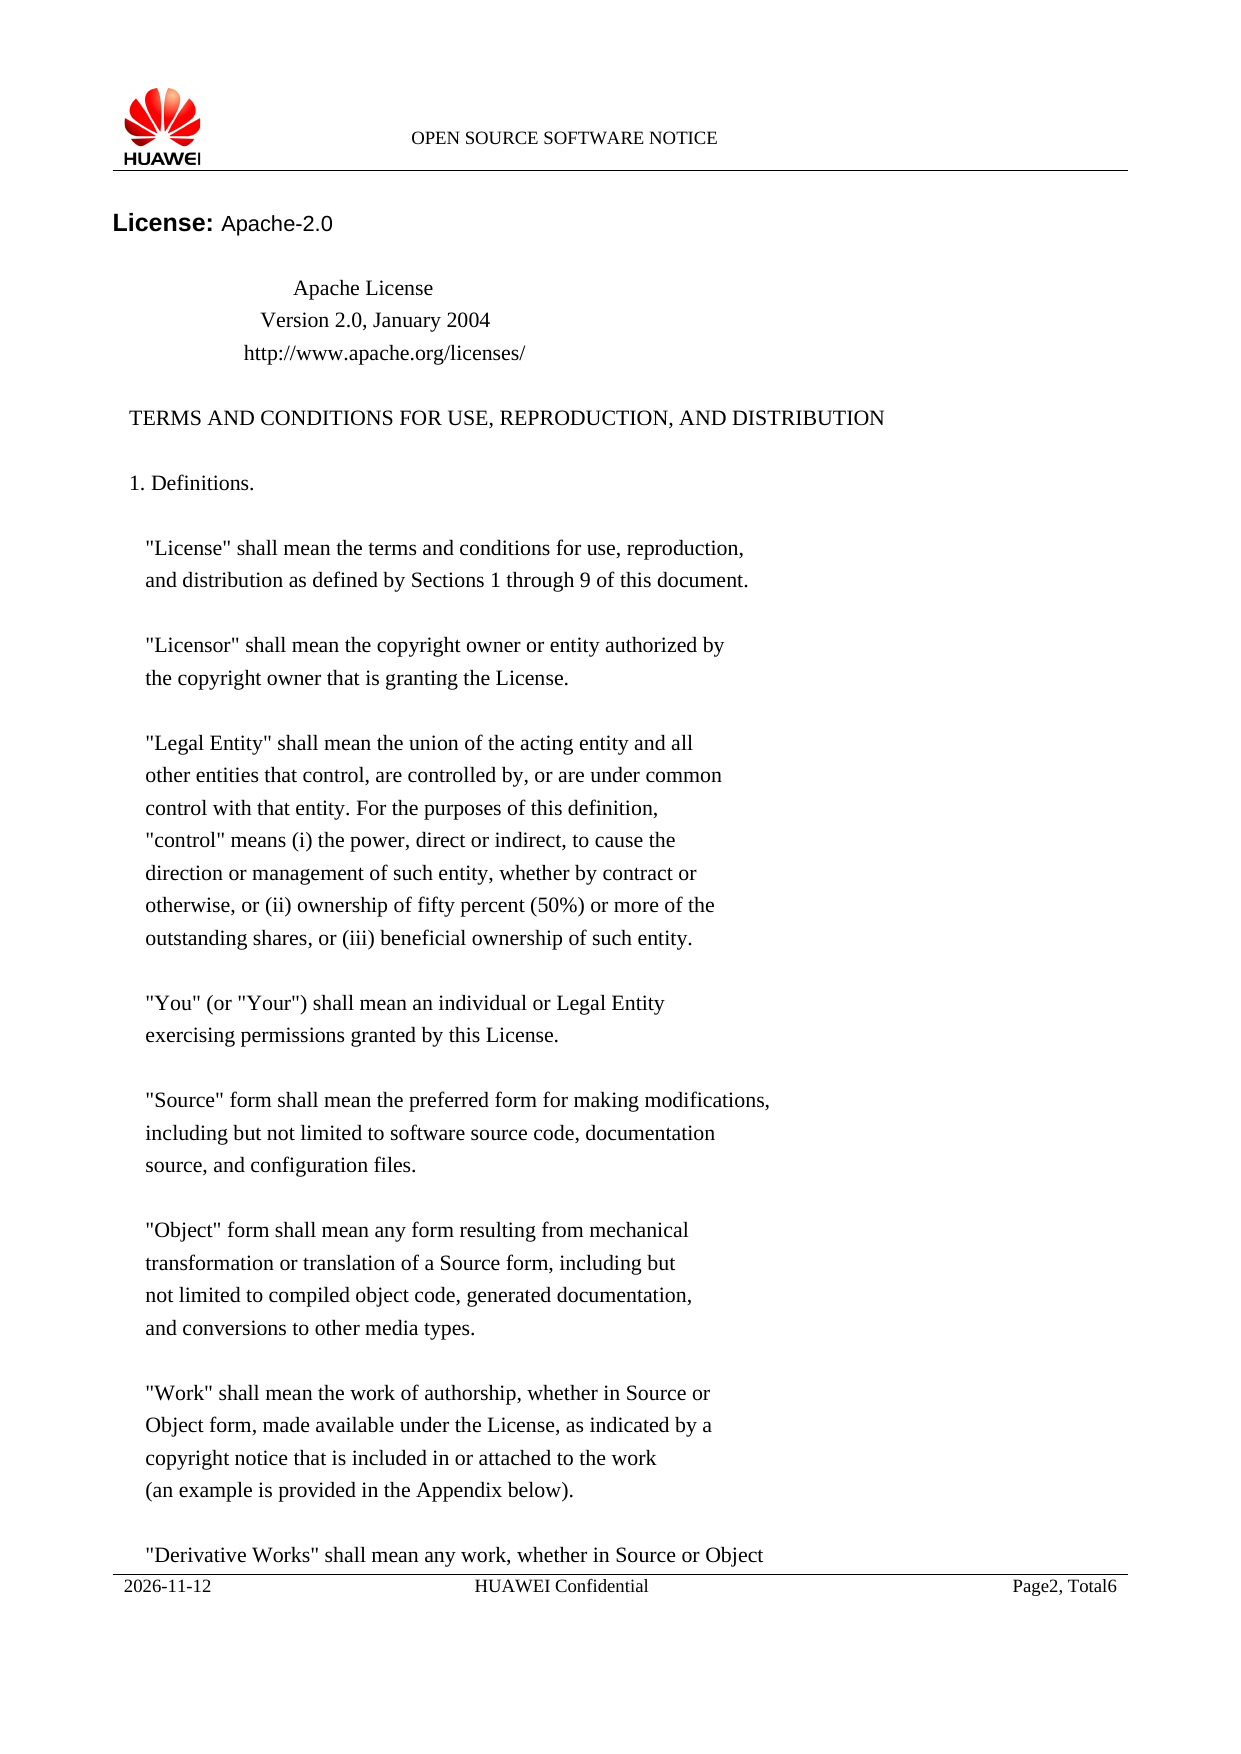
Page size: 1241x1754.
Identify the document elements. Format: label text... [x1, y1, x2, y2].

text License: Apache-2.0 [112, 206, 1128, 239]
picture [124, 88, 201, 165]
